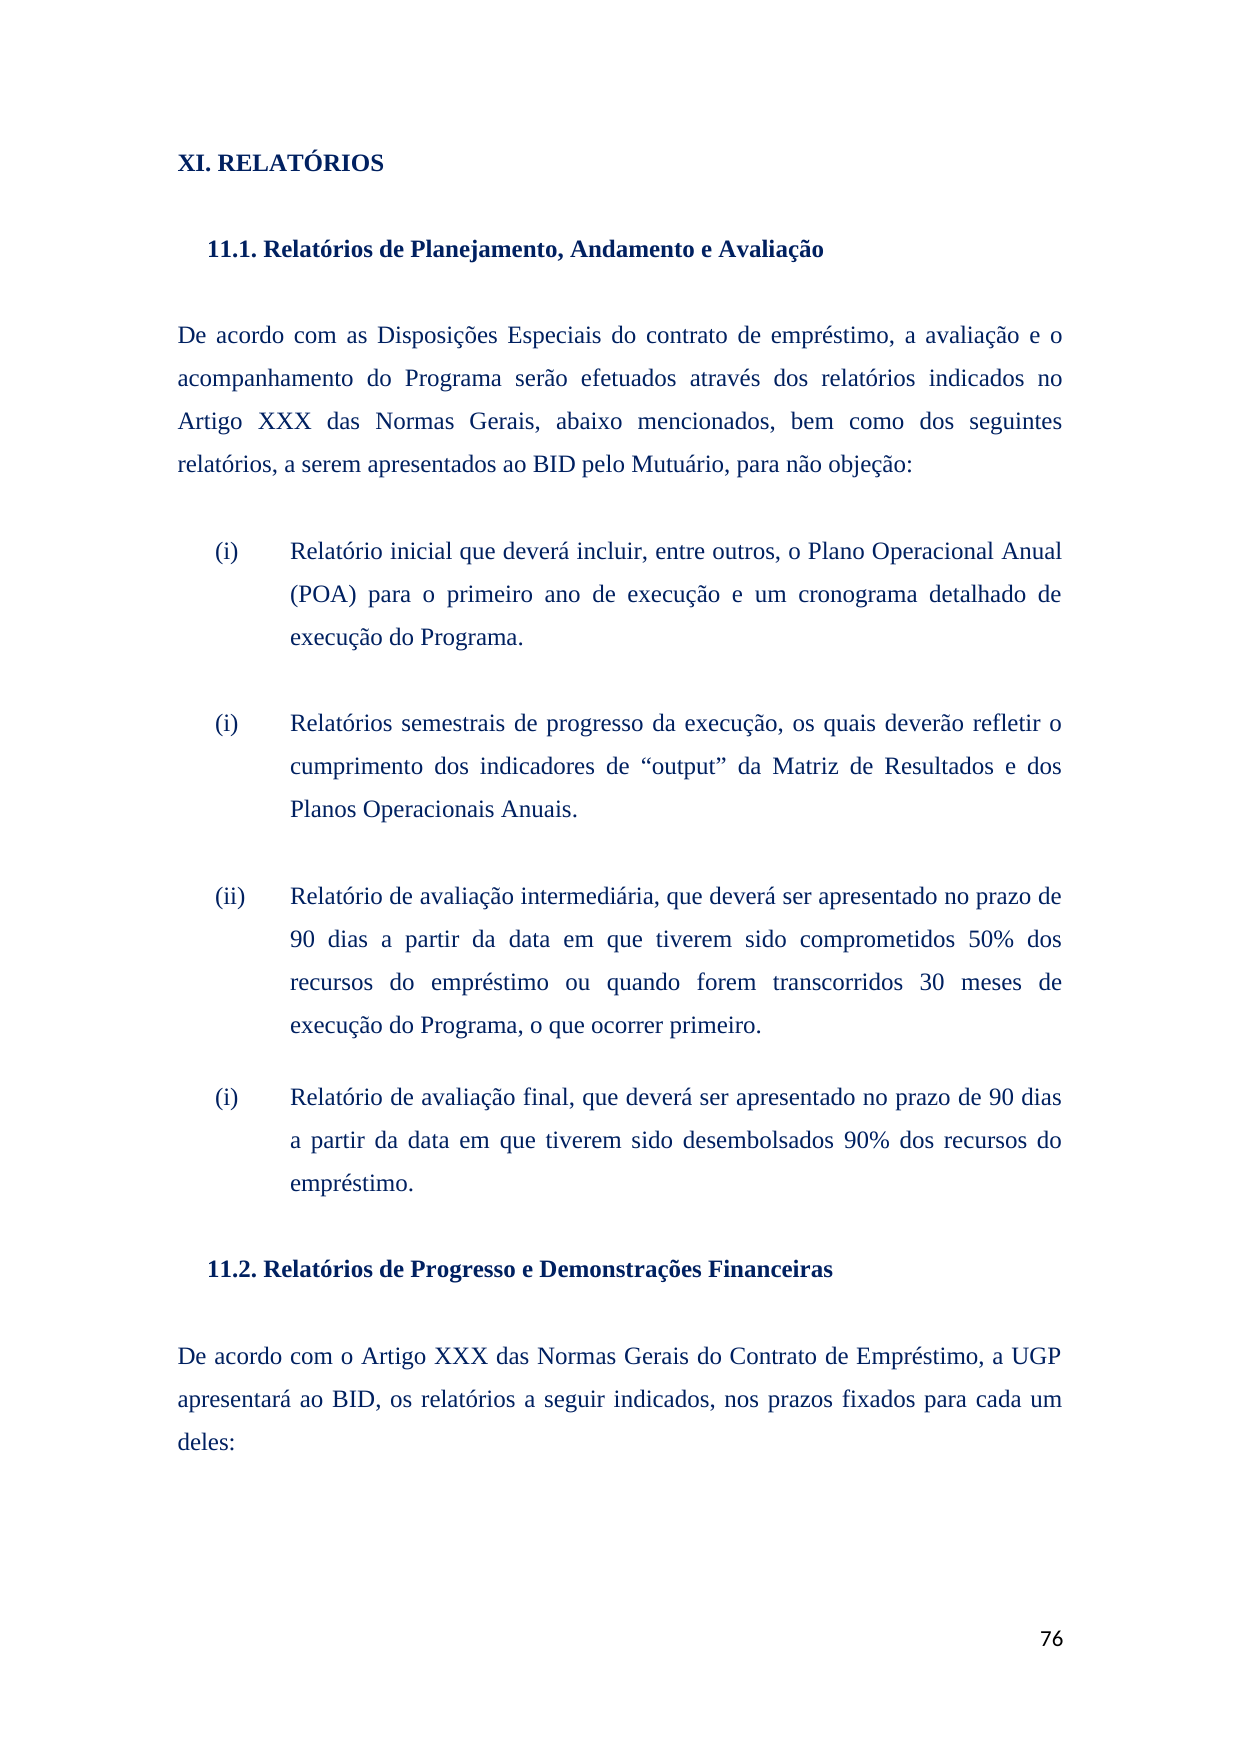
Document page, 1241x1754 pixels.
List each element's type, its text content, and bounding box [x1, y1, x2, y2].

text 11.2. Relatórios de Progresso e Demonstrações Financeiras [177, 1254, 1063, 1283]
text XI. RELATÓRIOS [177, 148, 1063, 176]
list Relatório inicial que deverá incluir, entre outros, o Plano Operacional Anual (POA) para o primeiro ano de execução e um cronograma detalhado de execução do Programa. [215, 536, 1063, 651]
list Relatórios semestrais de progresso da execução, os quais deverão refletir o cumprimento dos indicadores de “output” da Matriz de Resultados e dos Planos Operacionais Anuais. [215, 708, 1063, 823]
list Relatório de avaliação final, que deverá ser apresentado no prazo de 90 dias a partir da data em que tiverem sido desembolsados 90% dos recursos do empréstimo. [215, 1082, 1063, 1197]
text 11.1. Relatórios de Planejamento, Andamento e Avaliação [177, 234, 1063, 263]
text De acordo com o Artigo XXX das Normas Gerais do Contrato de Empréstimo, a UGP apresentará ao BID, os relatórios a seguir indicados, nos prazos fixados para cada um deles: [177, 1341, 1063, 1456]
text De acordo com as Disposições Especiais do contrato de empréstimo, a avaliação e o acompanhamento do Programa serão efetuados através dos relatórios indicados no Artigo XXX das Normas Gerais, abaixo mencionados, bem como dos seguintes relatórios, a serem apresentados ao BID pelo Mutuário, para não objeção: [177, 320, 1063, 478]
list Relatório de avaliação intermediária, que deverá ser apresentado no prazo de 90 dias a partir da data em que tiverem sido comprometidos 50% dos recursos do empréstimo ou quando forem transcorridos 30 meses de execução do Programa, o que ocorrer primeiro. [215, 881, 1063, 1039]
